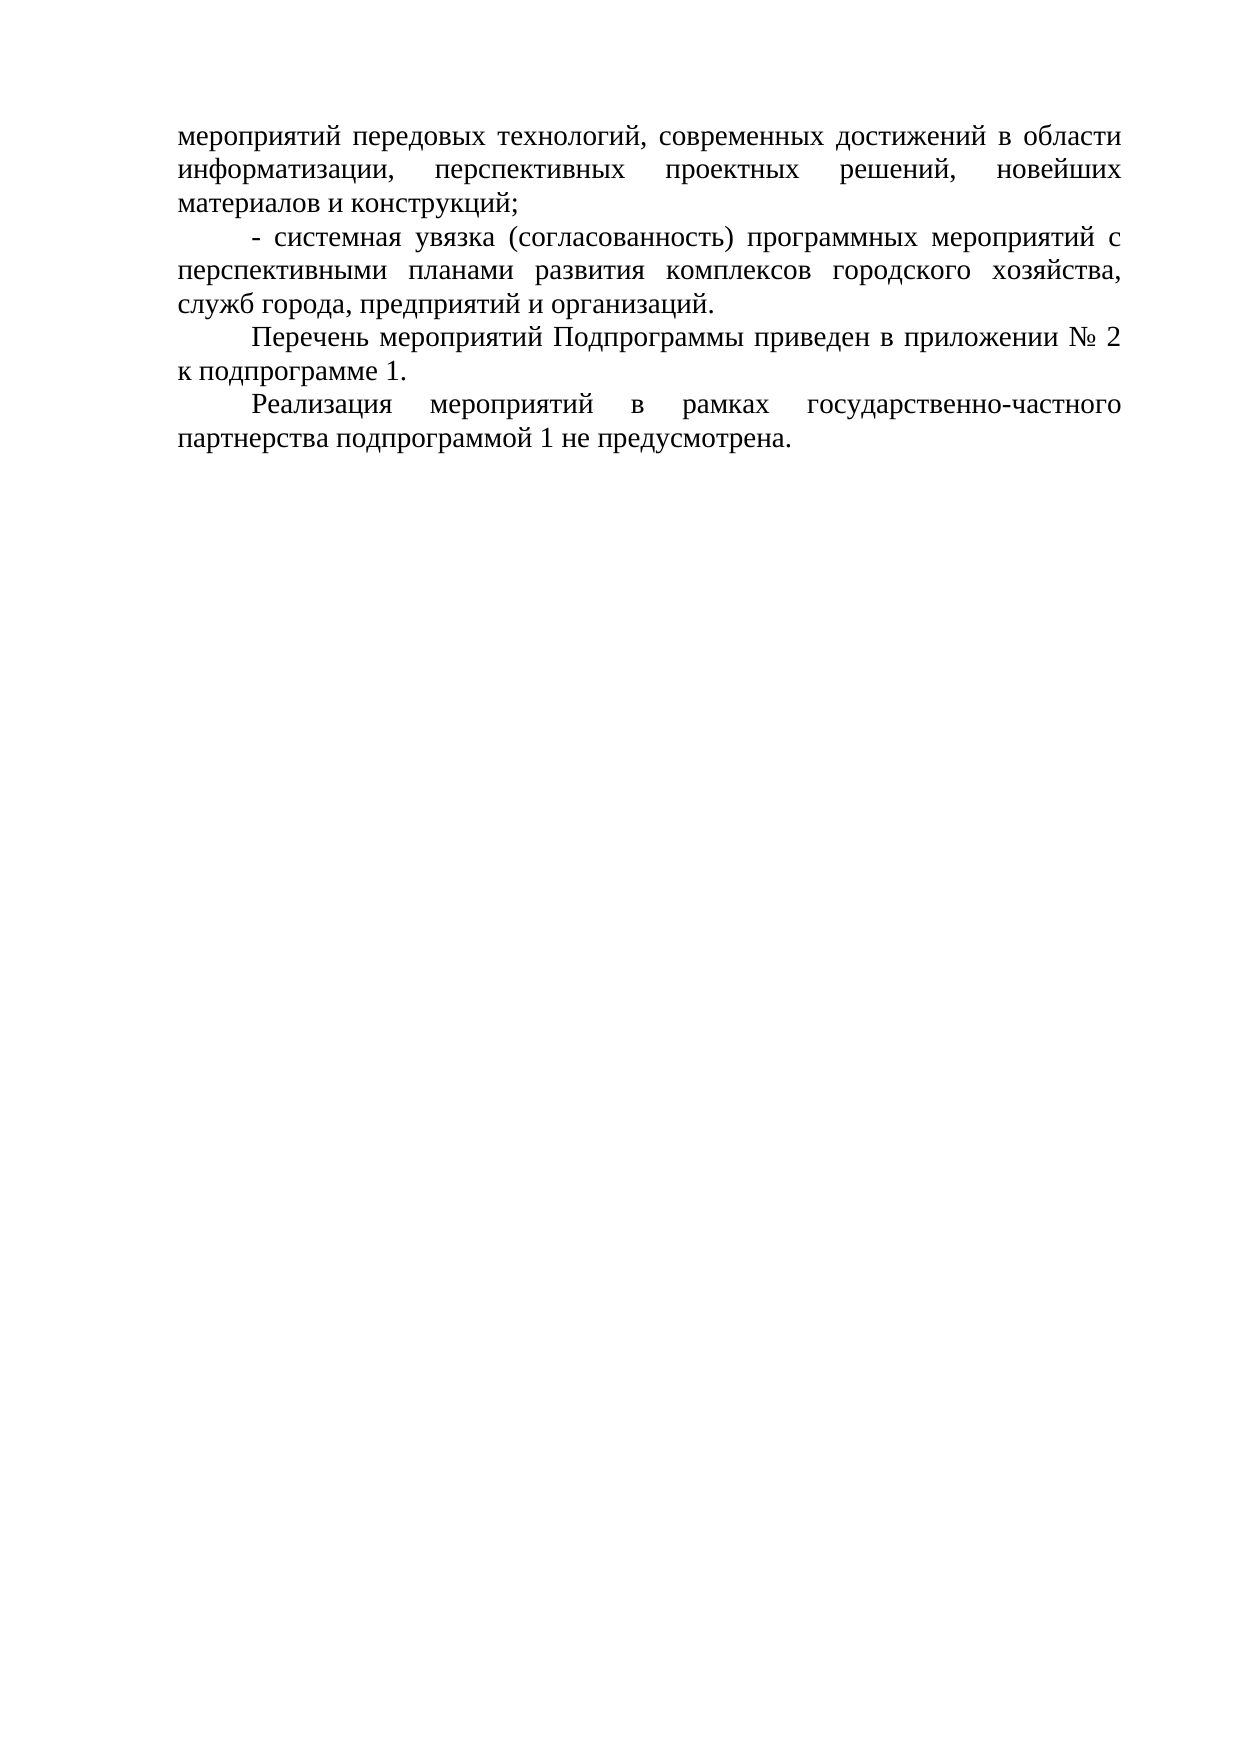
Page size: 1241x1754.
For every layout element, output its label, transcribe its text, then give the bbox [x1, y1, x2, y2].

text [177, 118, 1122, 219]
text Реализация мероприятий в рамках государственно-частного партнерства подпрограммой 1 не предусмотрена. [177, 386, 1122, 453]
text Перечень мероприятий Подпрограммы приведен в приложении № 2 к подпрограмме 1. [177, 319, 1122, 386]
text - системная увязка (согласованность) программных мероприятий с перспективными планами развития комплексов городского хозяйства, служб города, предприятий и организаций. [177, 219, 1122, 319]
